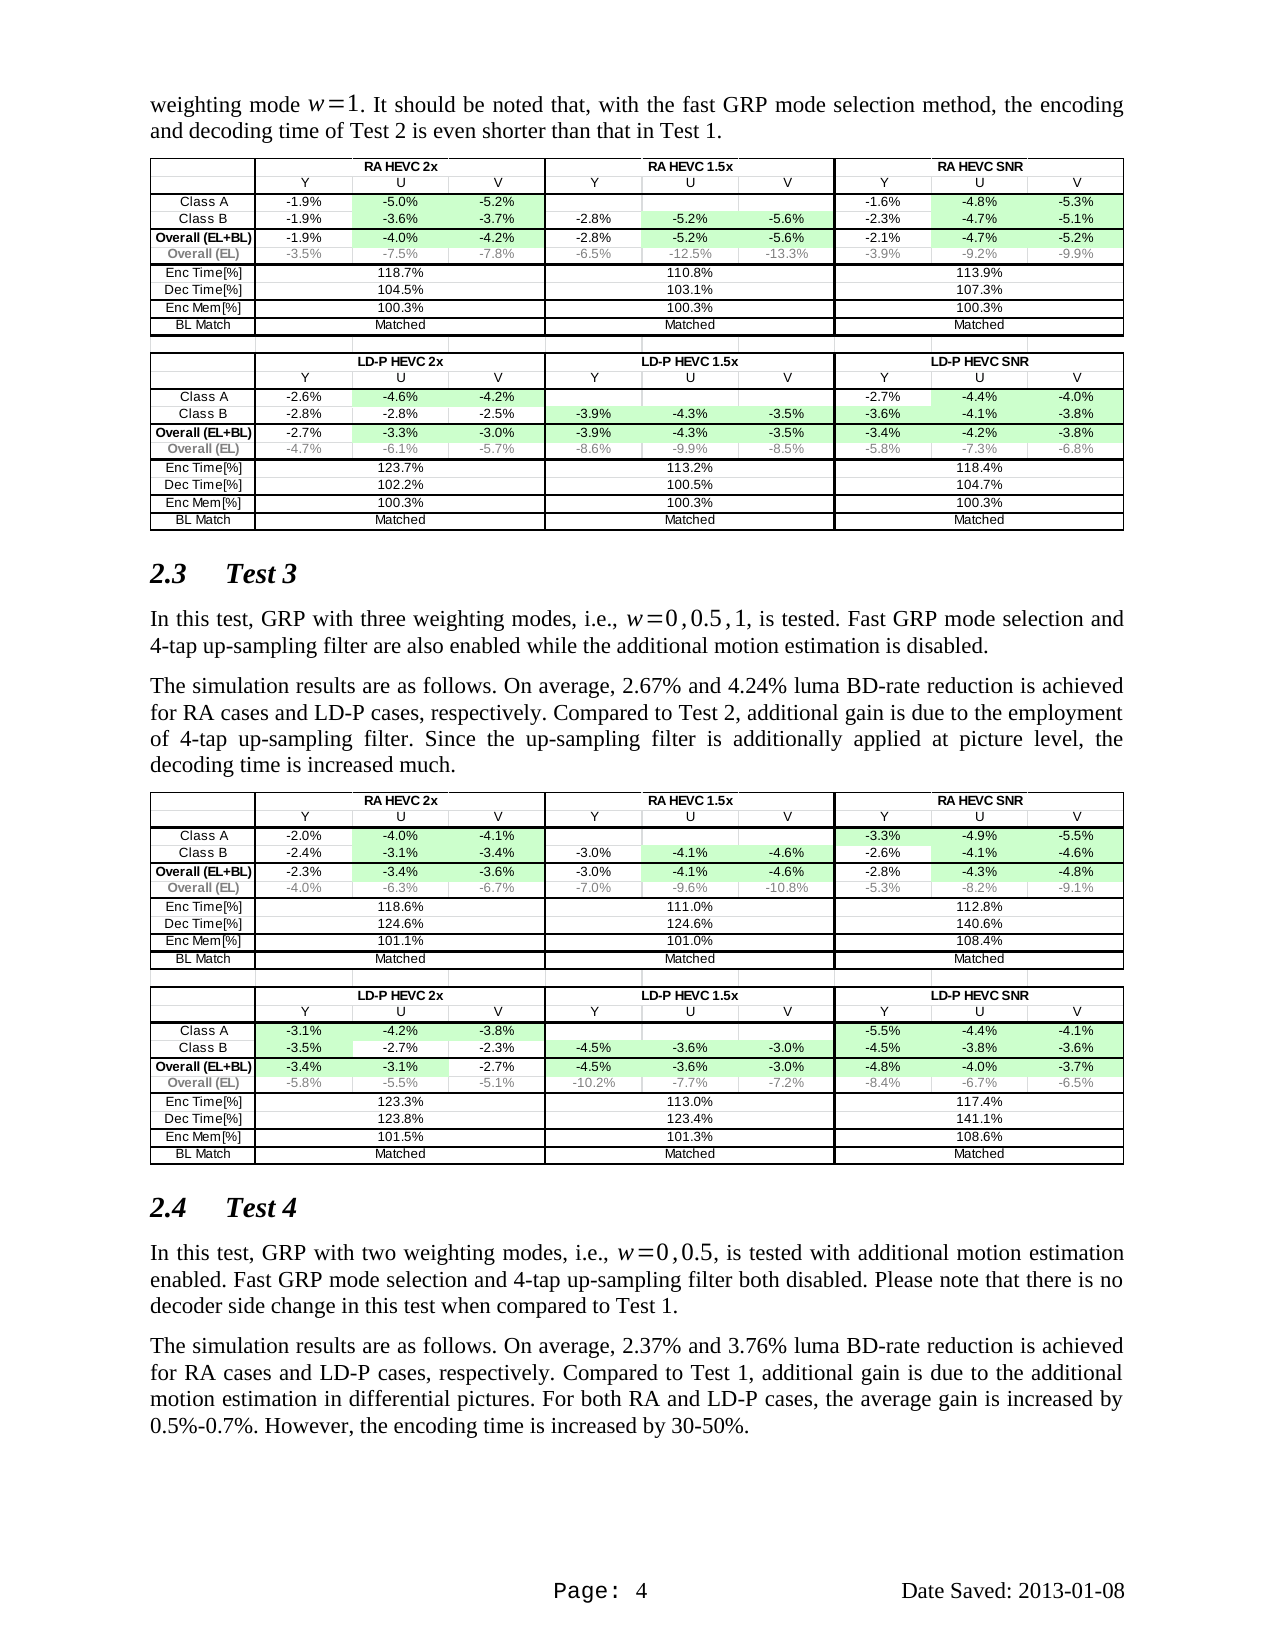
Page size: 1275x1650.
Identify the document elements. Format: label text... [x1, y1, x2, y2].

text In this test, GRP with two weighting modes, i.e., , is tested with additional motion estimation enabled. Fast GRP mode selection and 4-tap up-sampling filter both disabled. Please note that there is no decoder side change in this test when compared to Test 1. [150, 1238, 1125, 1318]
text The simulation results are as follows. On average, 2.37% and 3.76% luma BD-rate reduction is achieved for RA cases and LD-P cases, respectively. Compared to Test 1, additional gain is due to the additional motion estimation in differential pictures. For both RA and LD-P cases, the average gain is increased by 0.5%-0.7%. However, the encoding time is increased by 30-50%. [150, 1333, 1125, 1438]
subtitle Test 3 [150, 557, 1125, 590]
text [150, 90, 1125, 144]
text The simulation results are as follows. On average, 2.67% and 4.24% luma BD-rate reduction is achieved for RA cases and LD-P cases, respectively. Compared to Test 2, additional gain is due to the employment of 4-tap up-sampling filter. Since the up-sampling filter is additionally applied at picture level, the decoding time is increased much. [150, 672, 1125, 778]
text In this test, GRP with three weighting modes, i.e., , is tested. Fast GRP mode selection and 4-tap up-sampling filter are also enabled while the additional motion estimation is disabled. [150, 604, 1125, 658]
subtitle Test 4 [150, 1190, 1125, 1224]
